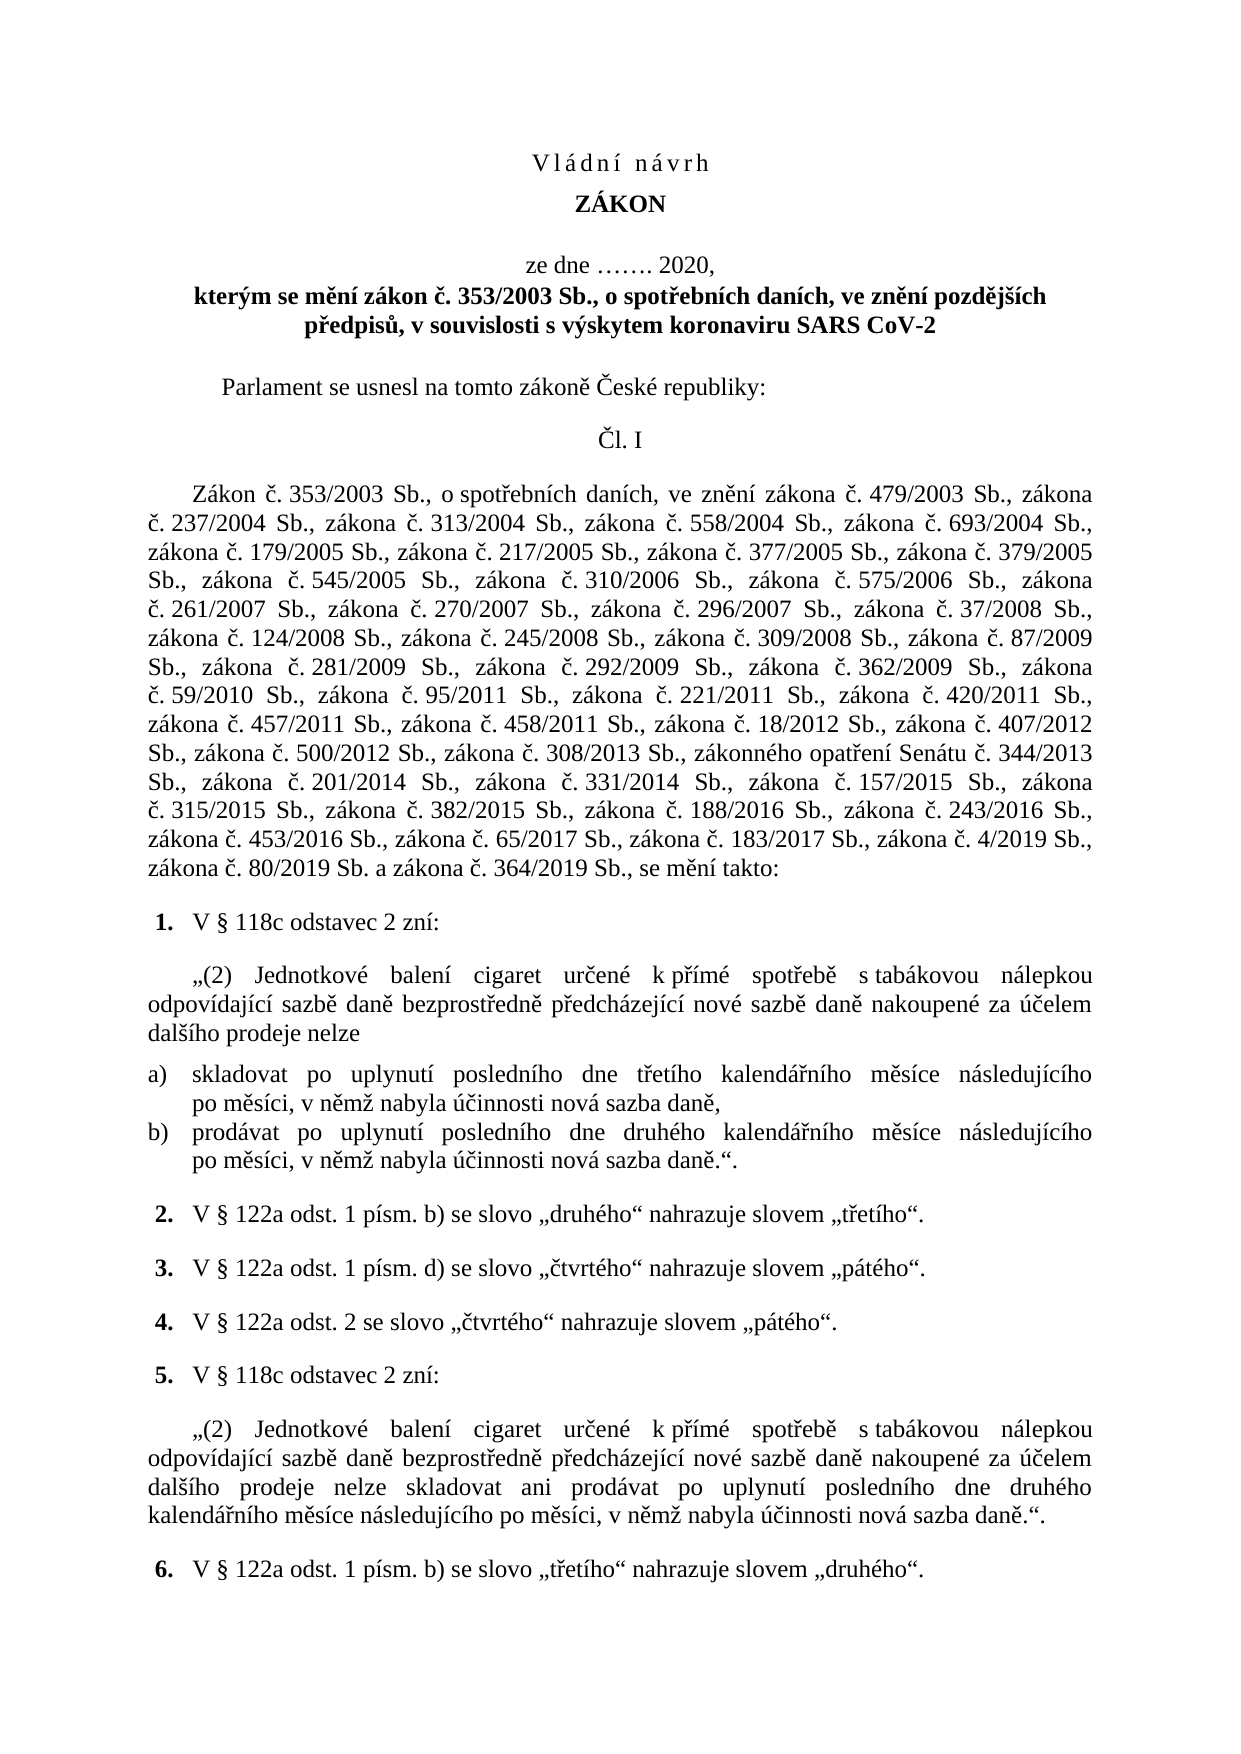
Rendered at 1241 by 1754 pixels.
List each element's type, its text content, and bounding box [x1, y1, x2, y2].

text ze dne ……. 2020, [148, 251, 1093, 279]
text ZÁKON [148, 189, 1093, 218]
text Parlament se usnesl na tomto zákoně České republiky: [148, 372, 1093, 401]
text a) skladovat po uplynutí posledního dne třetího kalendářního měsíce následujícího po měsíci, v němž nabyla účinnosti nová sazba daně, [148, 1059, 1093, 1117]
list V § 122a odst. 2 se slovo „čtvrtého“ nahrazuje slovem „pátého“. [154, 1307, 1093, 1336]
text Vládní návrh [148, 148, 1093, 176]
text kterým se mění zákon č. 353/2003 Sb., o spotřebních daních, ve znění pozdějších předpisů, v souvislosti s výskytem koronaviru SARS CoV-2 [148, 281, 1093, 339]
text Čl. I [148, 426, 1093, 454]
list V § 122a odst. 1 písm. d) se slovo „čtvrtého“ nahrazuje slovem „pátého“. [154, 1253, 1093, 1282]
text „(2) Jednotkové balení cigaret určené k přímé spotřebě s tabákovou nálepkou odpovídající sazbě daně bezprostředně předcházející nové sazbě daně nakoupené za účelem dalšího prodeje nelze skladovat ani prodávat po uplynutí posledního dne druhého kalendářního měsíce následujícího po měsíci, v němž nabyla účinnosti nová sazba daně.“. [148, 1414, 1093, 1529]
list V § 122a odst. 1 písm. b) se slovo „třetího“ nahrazuje slovem „druhého“. [154, 1554, 1093, 1583]
list V § 118c odstavec 2 zní: [154, 1361, 1093, 1389]
list V § 122a odst. 1 písm. b) se slovo „druhého“ nahrazuje slovem „třetího“. [154, 1199, 1093, 1228]
text „(2) Jednotkové balení cigaret určené k přímé spotřebě s tabákovou nálepkou odpovídající sazbě daně bezprostředně předcházející nové sazbě daně nakoupené za účelem dalšího prodeje nelze [148, 961, 1093, 1047]
text b) prodávat po uplynutí posledního dne druhého kalendářního měsíce následujícího po měsíci, v němž nabyla účinnosti nová sazba daně.“. [148, 1117, 1093, 1174]
text Zákon č. 353/2003 Sb., o spotřebních daních, ve znění zákona č. 479/2003 Sb., zákona č. 237/2004 Sb., zákona č. 313/2004 Sb., zákona č. 558/2004 Sb., zákona č. 693/2004 Sb., zákona č. 179/2005 Sb., zákona č. 217/2005 Sb., zákona č. 377/2005 Sb., zákona č. 379/2005 Sb., zákona č. 545/2005 Sb., zákona č. 310/2006 Sb., zákona č. 575/2006 Sb., zákona č. 261/2007 Sb., zákona č. 270/2007 Sb., zákona č. 296/2007 Sb., zákona č. 37/2008 Sb., zákona č. 124/2008 Sb., zákona č. 245/2008 Sb., zákona č. 309/2008 Sb., zákona č. 87/2009 Sb., zákona č. 281/2009 Sb., zákona č. 292/2009 Sb., zákona č. 362/2009 Sb., zákona č. 59/2010 Sb., zákona č. 95/2011 Sb., zákona č. 221/2011 Sb., zákona č. 420/2011 Sb., zákona č. 457/2011 Sb., zákona č. 458/2011 Sb., zákona č. 18/2012 Sb., zákona č. 407/2012 Sb., zákona č. 500/2012 Sb., zákona č. 308/2013 Sb., zákonného opatření Senátu č. 344/2013 Sb., zákona č. 201/2014 Sb., zákona č. 331/2014 Sb., zákona č. 157/2015 Sb., zákona č. 315/2015 Sb., zákona č. 382/2015 Sb., zákona č. 188/2016 Sb., zákona č. 243/2016 Sb., zákona č. 453/2016 Sb., zákona č. 65/2017 Sb., zákona č. 183/2017 Sb., zákona č. 4/2019 Sb., zákona č. 80/2019 Sb. a zákona č. 364/2019 Sb., se mění takto: [148, 479, 1093, 882]
list V § 118c odstavec 2 zní: [154, 907, 1093, 936]
